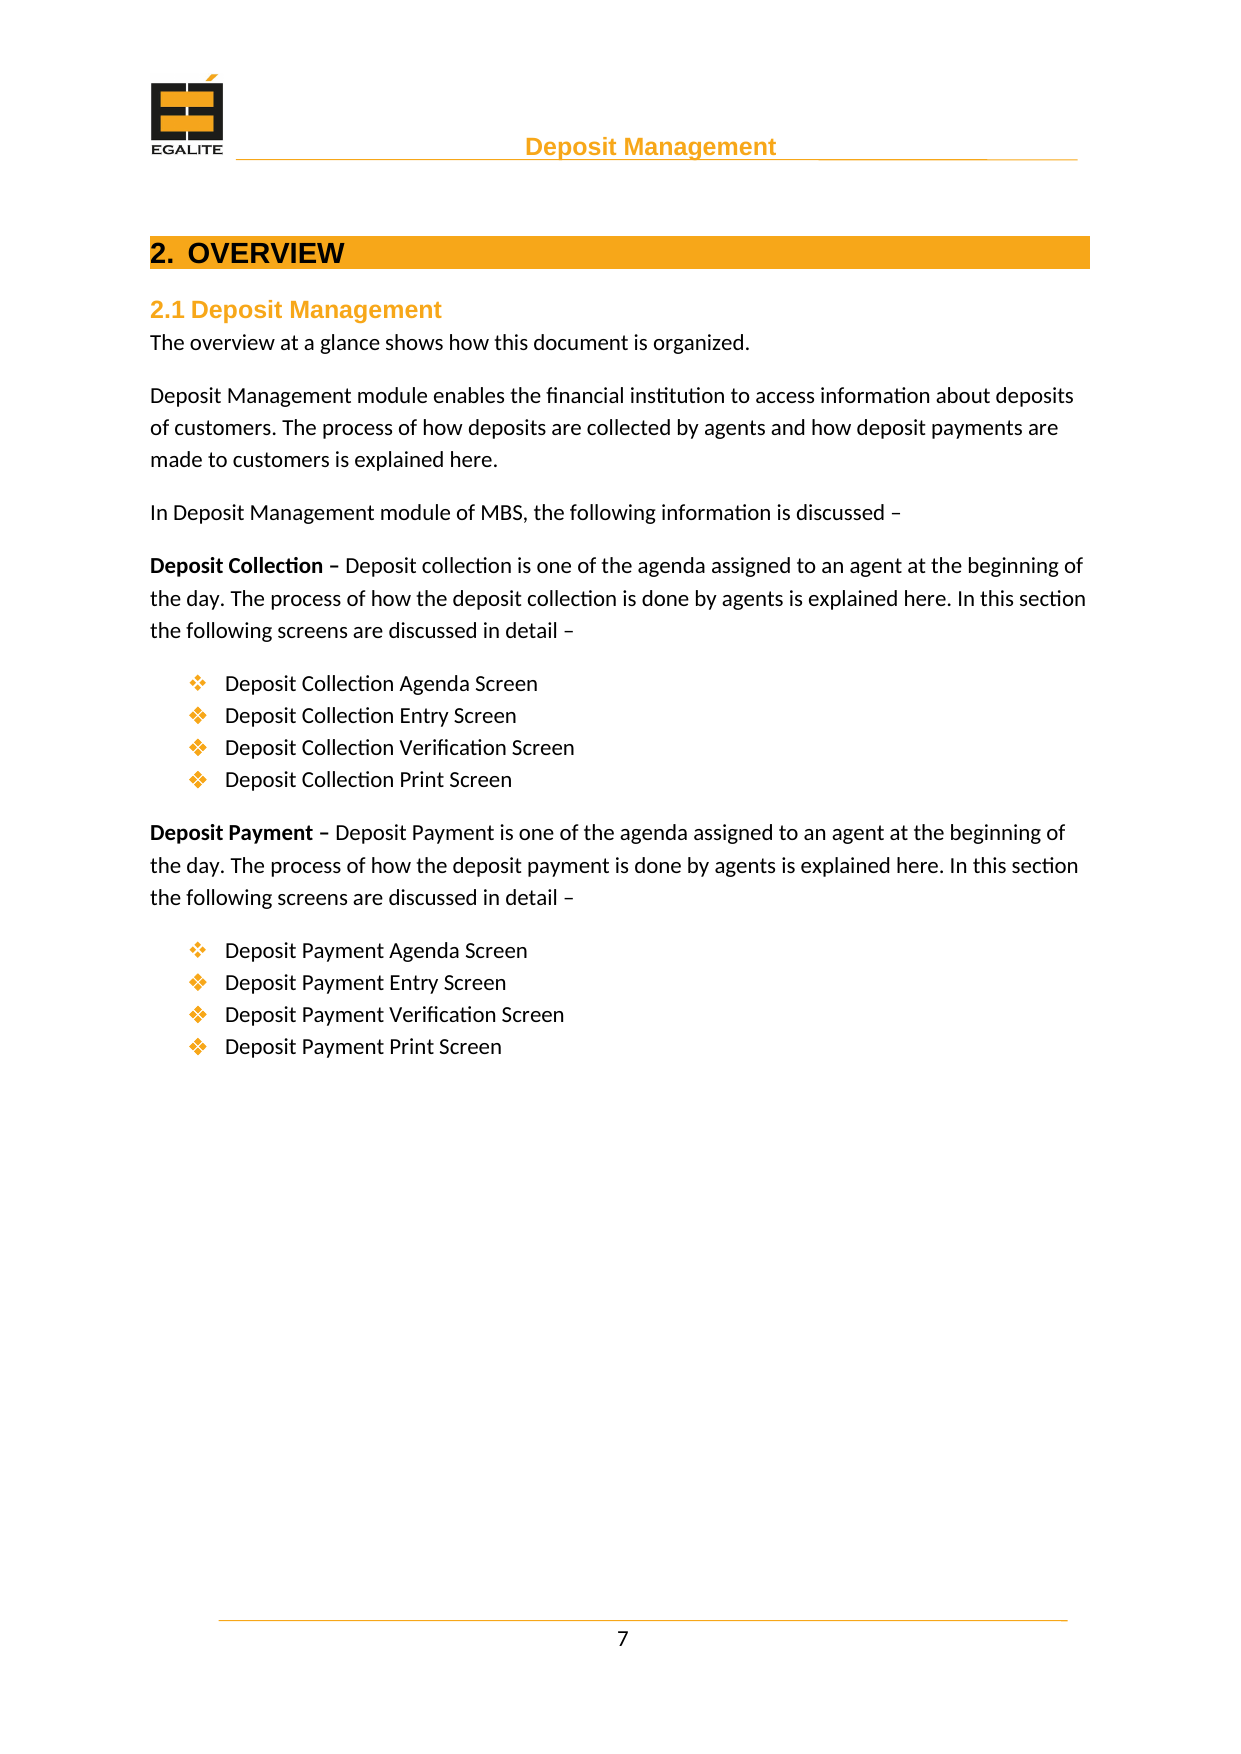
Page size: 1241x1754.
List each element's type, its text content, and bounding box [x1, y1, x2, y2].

text In Deposit Management module of MBS, the following information is discussed – [150, 498, 1090, 527]
text Deposit Payment – Deposit Payment is one of the agenda assigned to an agent at the beginning of the day. The process of how the deposit payment is done by agents is explained here. In this section the following screens are discussed in detail – [150, 818, 1090, 911]
list Deposit Payment Agenda Screen [187, 936, 1090, 964]
subtitle Deposit Management [150, 295, 1090, 324]
list Deposit Payment Entry Screen [187, 968, 1090, 996]
list Deposit Collection Print Screen [187, 766, 1090, 793]
list Deposit Payment Print Screen [187, 1032, 1090, 1061]
text Deposit Management module enables the financial institution to access information about deposits of customers. The process of how deposits are collected by agents and how deposit payments are made to customers is explained here. [150, 381, 1090, 473]
list Deposit Collection Agenda Screen [187, 669, 1090, 697]
text Deposit Collection – Deposit collection is one of the agenda assigned to an agent at the beginning of the day. The process of how the deposit collection is done by agents is explained here. In this section the following screens are discussed in detail – [150, 552, 1090, 644]
list Deposit Collection Verification Screen [187, 733, 1090, 761]
subtitle OVERVIEW [150, 236, 188, 269]
list Deposit Payment Verification Screen [187, 1000, 1090, 1028]
list Deposit Collection Entry Screen [187, 701, 1090, 729]
text The overview at a glance shows how this document is organized. [150, 328, 1090, 356]
subtitle OVERVIEW [345, 236, 1090, 269]
picture [150, 73, 224, 156]
